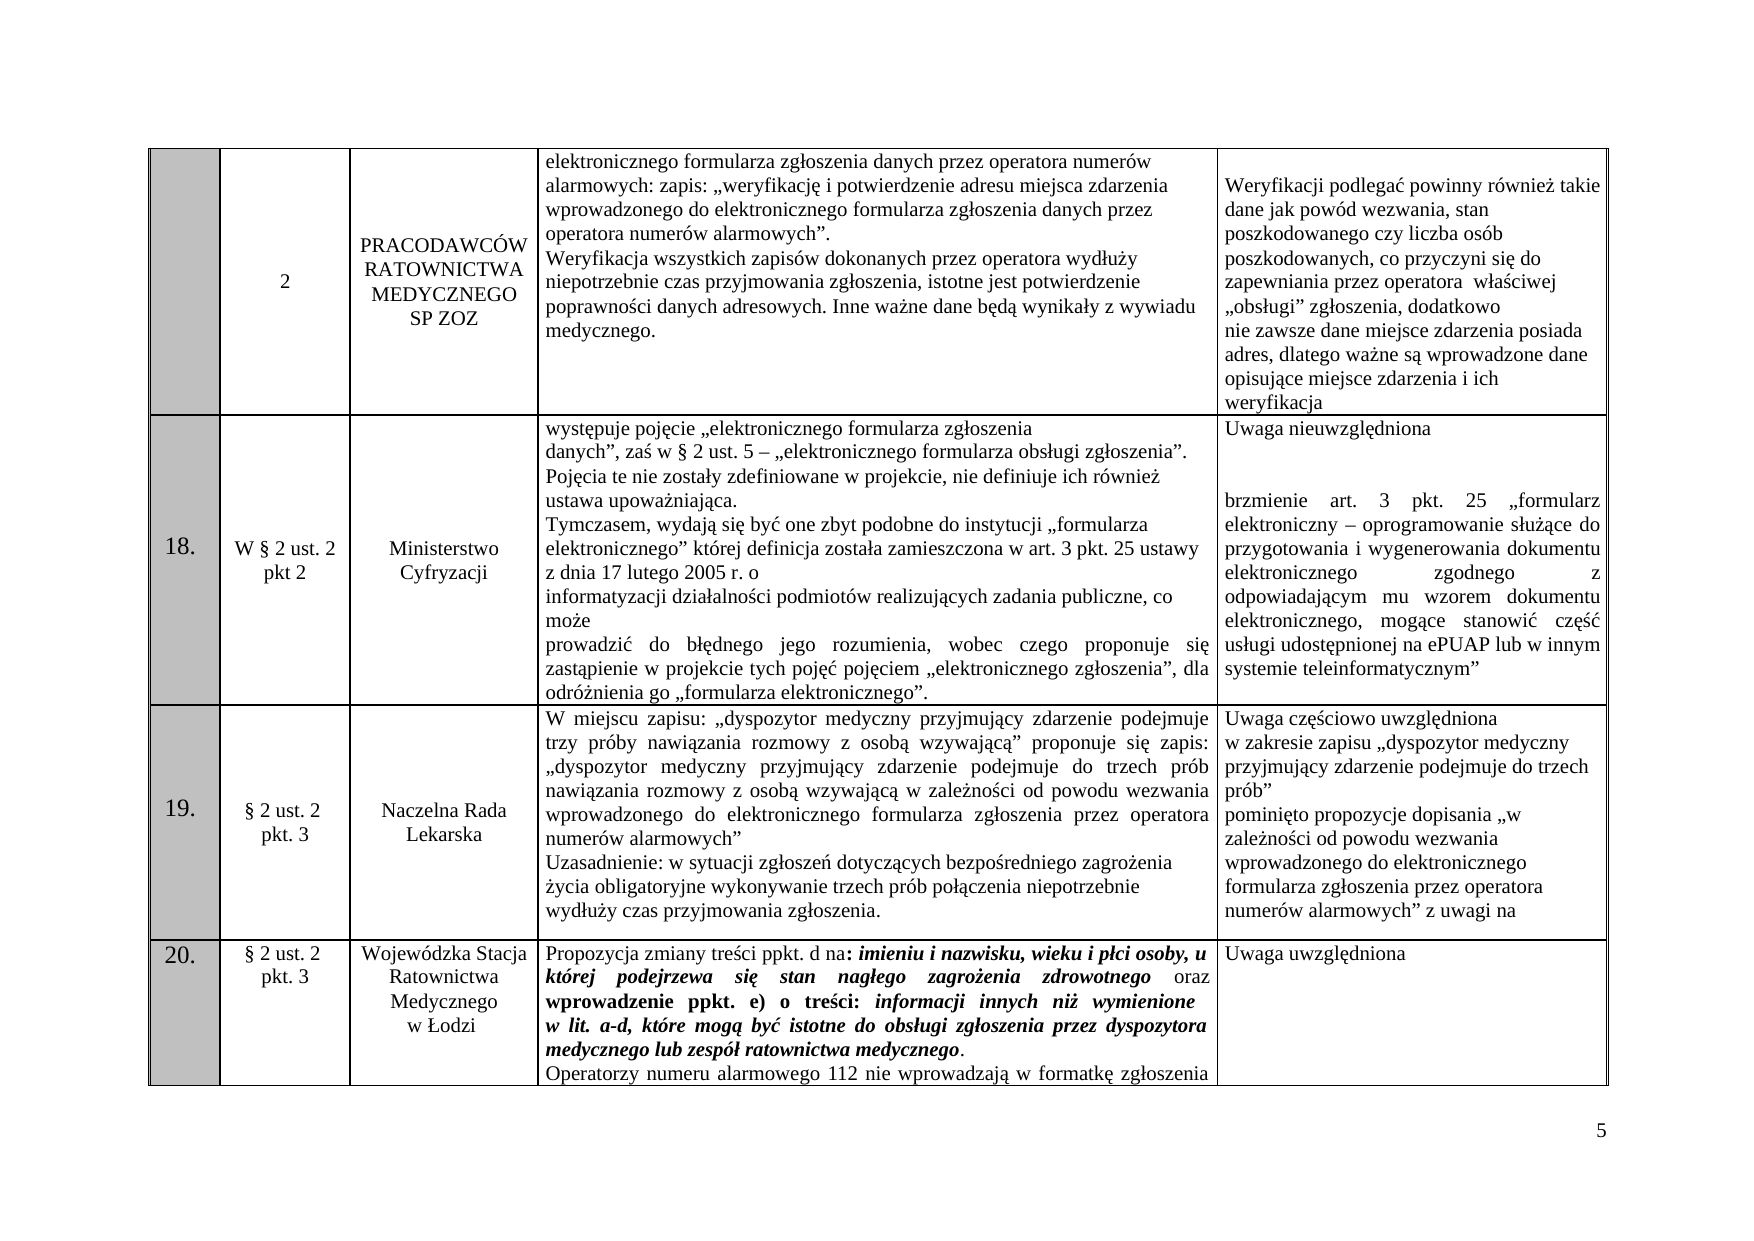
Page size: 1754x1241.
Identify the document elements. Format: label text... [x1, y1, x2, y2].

table_cell Ministerstwo Cyfryzacji [351, 416, 537, 704]
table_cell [1218, 149, 1606, 414]
table_cell Uwaga nieuwzględniona brzmienie art. 3 pkt. 25 „formularz elektroniczny – oprogramowanie służące do przygotowania i wygenerowania dokumentu elektronicznego zgodnego z odpowiadającym mu wzorem dokumentu elektronicznego, mogące stanowić część usługi udostępnionej na ePUAP lub w innym systemie teleinformatycznym” [1218, 416, 1606, 704]
table_cell [151, 941, 219, 1085]
table_cell Uwaga częściowo uwzględniona w zakresie zapisu „dyspozytor medyczny przyjmujący zdarzenie podejmuje do trzech prób” pominięto propozycje dopisania „w zależności od powodu wezwania wprowadzonego do elektronicznego formularza zgłoszenia przez operatora numerów alarmowych” z uwagi na [1218, 706, 1606, 939]
table_cell W miejscu zapisu: „dyspozytor medyczny przyjmujący zdarzenie podejmuje trzy próby nawiązania rozmowy z osobą wzywającą” proponuje się zapis: „dyspozytor medyczny przyjmujący zdarzenie podejmuje do trzech prób nawiązania rozmowy z osobą wzywającą w zależności od powodu wezwania wprowadzonego do elektronicznego formularza zgłoszenia przez operatora numerów alarmowych” Uzasadnienie: w sytuacji zgłoszeń dotyczących bezpośredniego zagrożenia życia obligatoryjne wykonywanie trzech prób połączenia niepotrzebnie wydłuży czas przyjmowania zgłoszenia. [539, 706, 1217, 939]
table_cell [151, 416, 219, 704]
table_cell [151, 149, 219, 414]
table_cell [351, 941, 537, 1085]
table_cell § 2 ust.2 pkt 2 [221, 149, 349, 414]
table_cell W § 2 ust. 2 pkt 2 [221, 416, 349, 704]
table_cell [351, 149, 537, 414]
table_cell Naczelna Rada Lekarska [351, 706, 537, 939]
table_cell § 2 ust. 2 pkt. 3 [221, 706, 349, 939]
table_cell Uwaga uwzględniona [1218, 941, 1606, 1085]
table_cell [539, 941, 1217, 1085]
table_cell [151, 706, 219, 939]
table_cell § 2 ust. 2 pkt. 3 [221, 941, 349, 1085]
table_cell występuje pojęcie „elektronicznego formularza zgłoszenia danych”, zaś w § 2 ust. 5 – „elektronicznego formularza obsługi zgłoszenia”. Pojęcia te nie zostały zdefiniowane w projekcie, nie definiuje ich również ustawa upoważniająca. Tymczasem, wydają się być one zbyt podobne do instytucji „formularza elektronicznego” której definicja została zamieszczona w art. 3 pkt. 25 ustawy z dnia 17 lutego 2005 r. o informatyzacji działalności podmiotów realizujących zadania publiczne, co może prowadzić do błędnego jego rozumienia, wobec czego proponuje się zastąpienie w projekcie tych pojęć pojęciem „elektronicznego zgłoszenia”, dla odróżnienia go „formularza elektronicznego”. [539, 416, 1217, 704]
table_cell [539, 149, 1217, 414]
